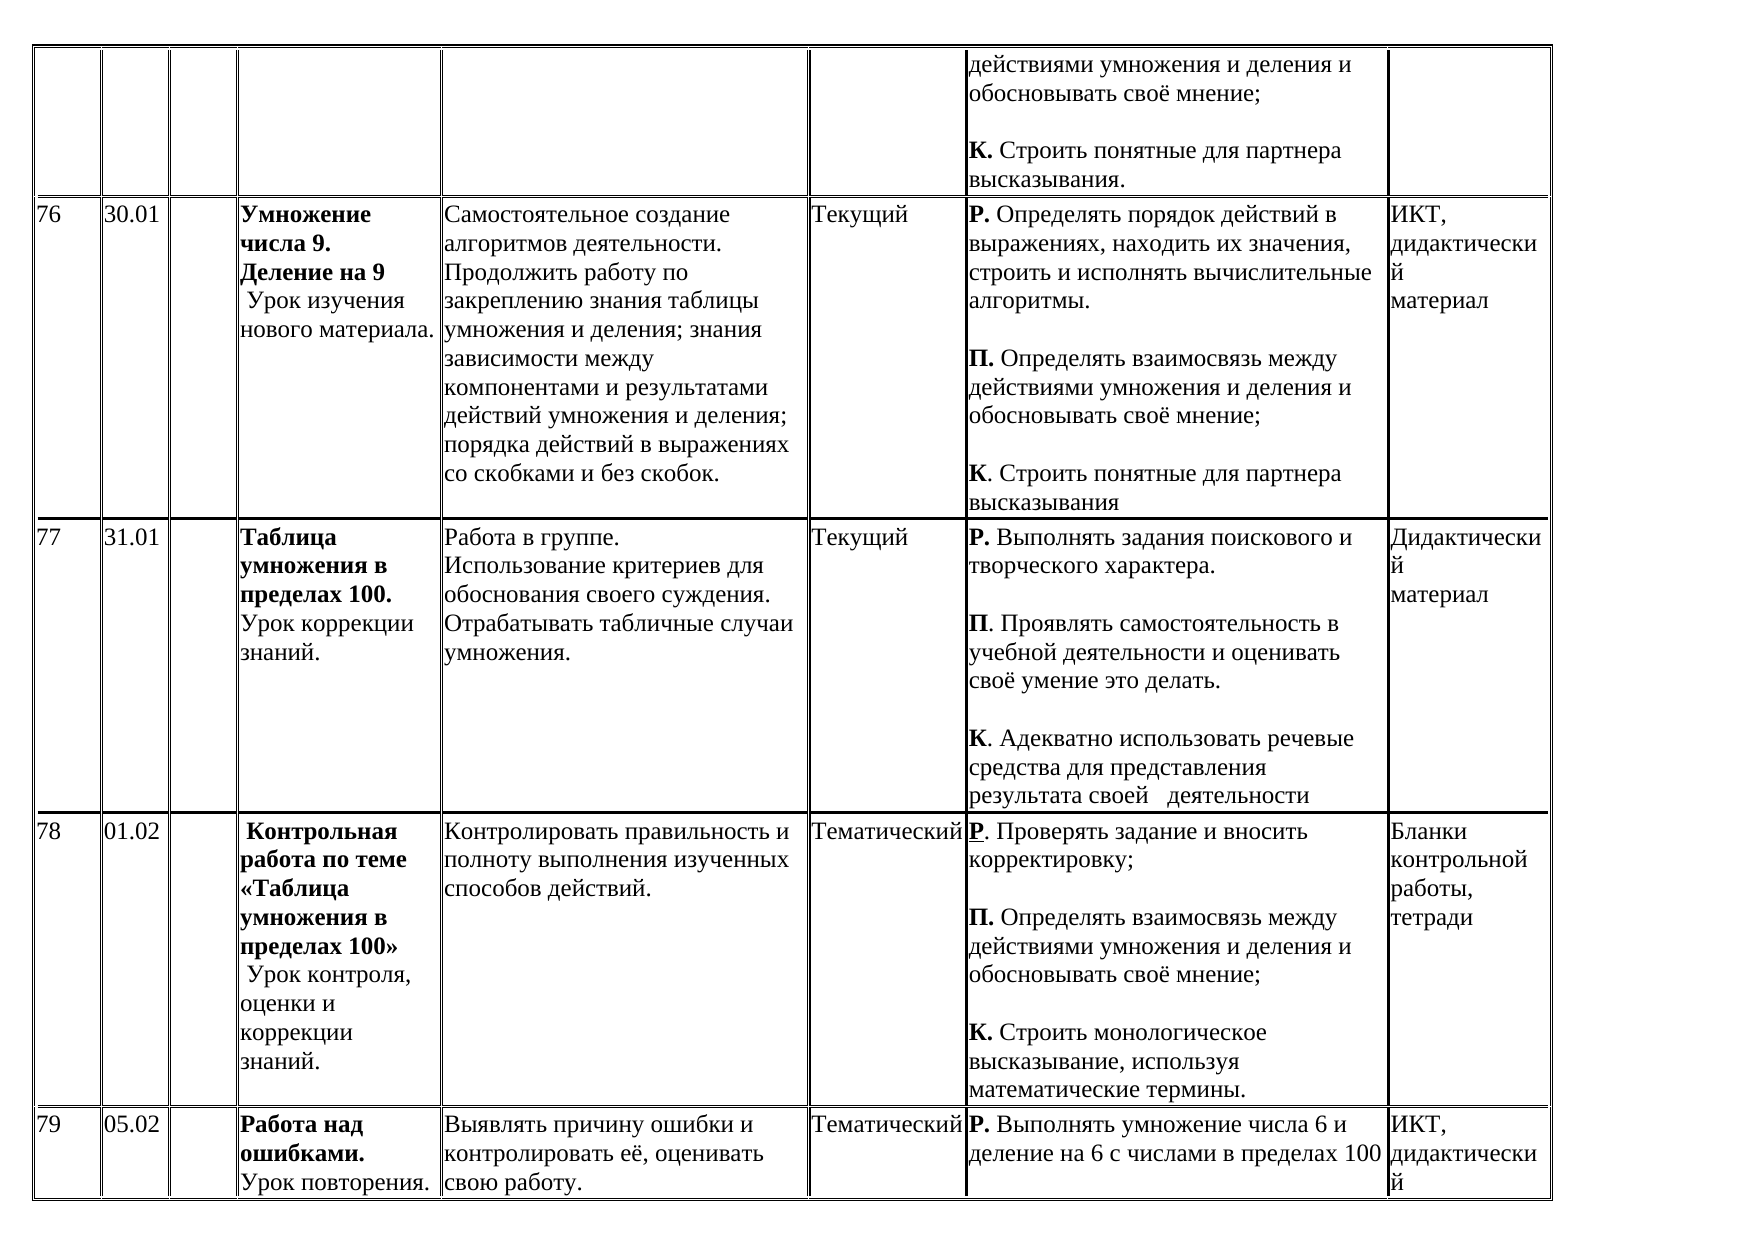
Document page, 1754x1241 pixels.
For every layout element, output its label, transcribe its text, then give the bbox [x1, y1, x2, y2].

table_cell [238, 48, 442, 194]
table_cell 78 [35, 811, 100, 1105]
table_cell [966, 1108, 1388, 1197]
table_cell Тематический [809, 1108, 966, 1197]
table_cell 75 [35, 48, 101, 194]
table_cell Текущий [809, 48, 966, 194]
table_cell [442, 46, 809, 194]
table_cell Дидактический материал [1390, 517, 1550, 811]
table_cell Р. Проверять задание и вносить корректировку; П. Определять взаимосвязь между действиями умножения и деления и обосновывать своё мнение; К. Строить монологическое высказывание, используя математические термины. [968, 814, 1387, 1105]
table_cell [171, 520, 236, 811]
table_cell Текущий [811, 520, 965, 811]
table_cell Текущий [811, 198, 965, 517]
table_cell 79 [34, 1105, 101, 1197]
table_cell 77 [35, 517, 100, 811]
table_cell 30.01 [103, 198, 168, 517]
table_cell Тематический [811, 814, 965, 1105]
table_cell [171, 198, 236, 517]
table_cell [170, 1108, 237, 1197]
table_cell [170, 48, 237, 194]
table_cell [238, 1108, 442, 1197]
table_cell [966, 46, 1388, 194]
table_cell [442, 1105, 809, 1197]
table_cell Контрольная работа по теме «Таблица умножения в пределах 100» Урок контроля, оценки и коррекции знаний. [239, 814, 440, 1105]
table_cell [171, 814, 236, 1105]
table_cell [1388, 48, 1550, 194]
table_cell Таблица умножения в пределах 100. Урок коррекции знаний. [239, 520, 440, 811]
table_cell Бланки контрольной работы, тетради [1390, 811, 1550, 1105]
table_cell 01.02 [103, 814, 168, 1105]
table_cell 29.01 [101, 48, 169, 194]
table_cell 31.01 [103, 520, 168, 811]
table_cell Работа в группе. Использование критериев для обоснования своего суждения. Отрабатывать табличные случаи умножения. [443, 520, 807, 811]
table_cell 05.02 [101, 1108, 169, 1197]
table_cell ИКТ, дидактический материал [1390, 195, 1550, 517]
table_cell Умножение числа 9. Деление на 9 Урок изучения нового материала. [239, 198, 440, 517]
table_cell Контролировать правильность и полноту выполнения изученных способов действий. [443, 814, 807, 1105]
table_cell Самостоятельное создание алгоритмов деятельности. Продолжить работу по закреплению знания таблицы умножения и деления; знания зависимости между компонентами и результатами действий умножения и деления; порядка действий в выражениях со скобками и без скобок. [443, 198, 807, 517]
table_cell Р. Определять порядок действий в выражениях, находить их значения, строить и исполнять вычислительные алгоритмы. П. Определять взаимосвязь между действиями умножения и деления и обосновывать своё мнение; К. Строить понятные для партнера высказывания [968, 198, 1387, 517]
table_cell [1388, 1105, 1551, 1197]
table_cell 76 [35, 195, 100, 517]
table_cell Р. Выполнять задания поискового и творческого характера. П. Проявлять самостоятельность в учебной деятельности и оценивать своё умение это делать. К. Адекватно использовать речевые средства для представления результата своей деятельности [968, 520, 1387, 811]
